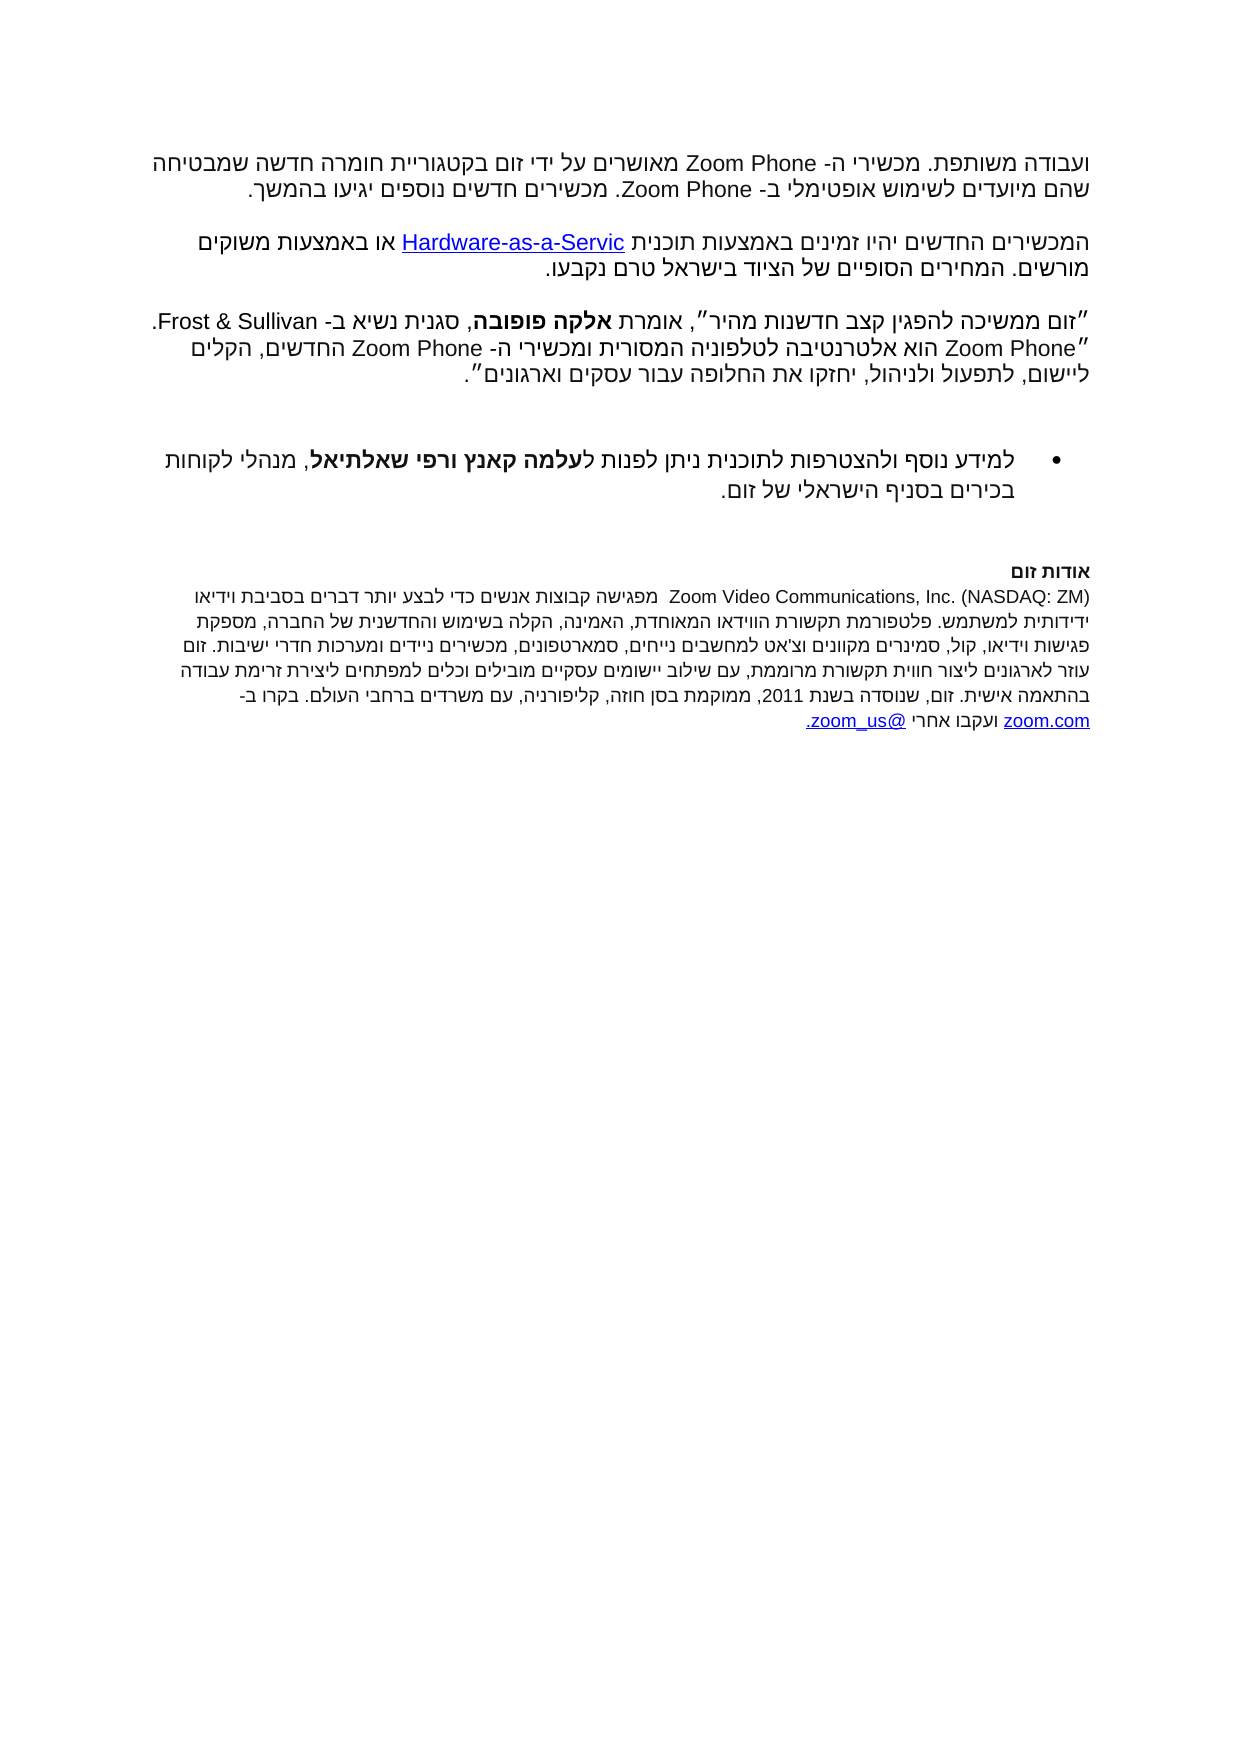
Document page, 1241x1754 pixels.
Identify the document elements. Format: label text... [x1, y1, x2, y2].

list למידע נוסף ולהצטרפות לתוכנית ניתן לפנות לעלמה קאנץ ורפי שאלתיאל, מנהלי לקוחות בכירים בסניף הישראלי של זום. [150, 447, 1053, 503]
text אודות זום [150, 561, 1090, 582]
text ״זום ממשיכה להפגין קצב חדשנות מהיר״, אומרת אלקה פופובה, סגנית נשיא ב- Frost & Sullivan. ״Zoom Phone הוא אלטרנטיבה לטלפוניה המסורית ומכשירי ה- Zoom Phone החדשים, הקלים ליישום, לתפעול ולניהול, יחזקו את החלופה עבור עסקים וארגונים״. [150, 308, 1090, 387]
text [150, 150, 1090, 203]
text המכשירים החדשים יהיו זמינים באמצעות תוכנית Hardware-as-a-Servic או באמצעות משוקים מורשים. המחירים הסופיים של הציוד בישראל טרם נקבעו. [150, 229, 1090, 282]
text Zoom Video Communications, Inc. (NASDAQ: ZM) מפגישה קבוצות אנשים כדי לבצע יותר דברים בסביבת וידיאו ידידותית למשתמש. פלטפורמת תקשורת הווידאו המאוחדת, האמינה, הקלה בשימוש והחדשנית של החברה, מספקת פגישות וידיאו, קול, סמינרים מקוונים וצ'אט למחשבים נייחים, סמארטפונים, מכשירים ניידים ומערכות חדרי ישיבות. זום עוזר לארגונים ליצור חווית תקשורת מרוממת, עם שילוב יישומים עסקיים מובילים וכלים למפתחים ליצירת זרימת עבודה בהתאמה אישית. זום, שנוסדה בשנת 2011, ממוקמת בסן חוזה, קליפורניה, עם משרדים ברחבי העולם. בקרו ב- zoom.com ועקבו אחרי @zoom_us. [150, 586, 1090, 731]
